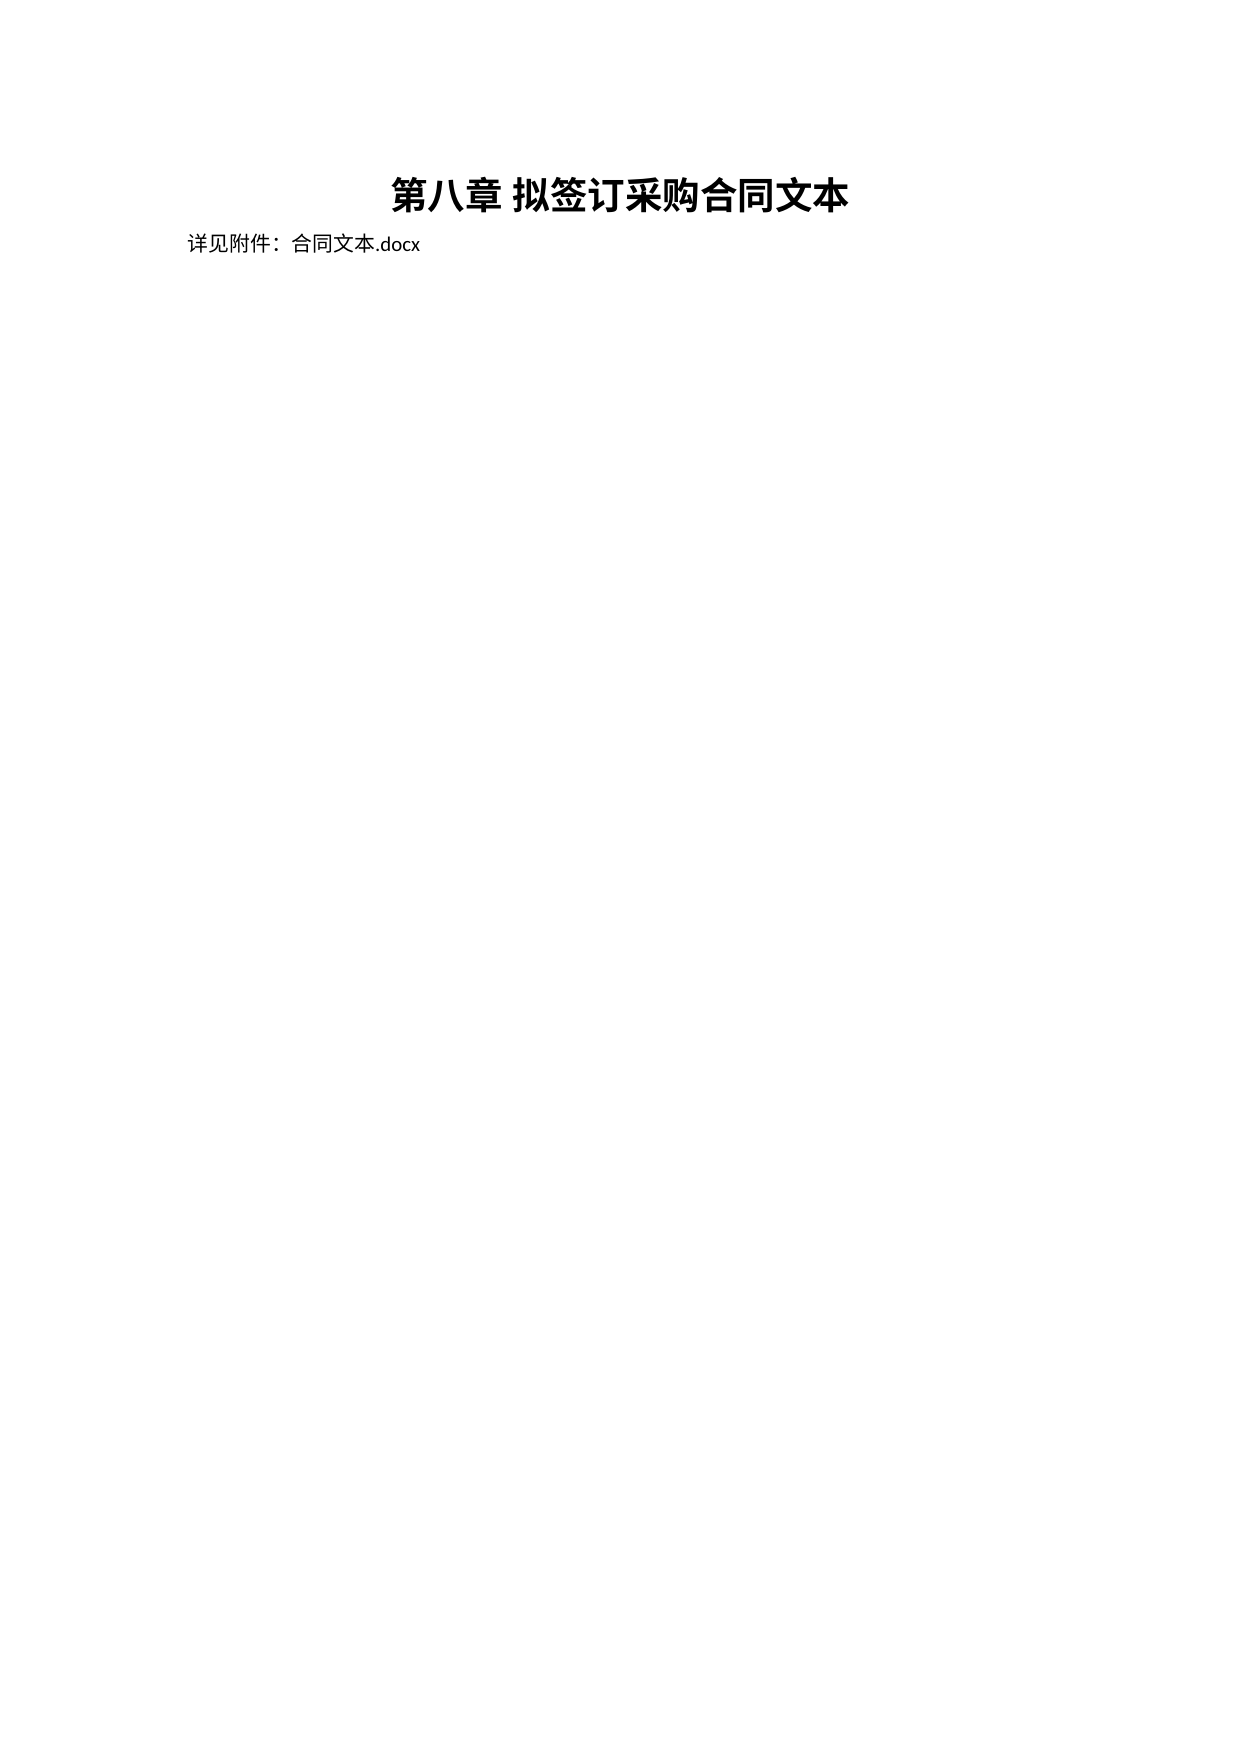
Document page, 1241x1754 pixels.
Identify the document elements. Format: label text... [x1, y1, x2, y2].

text 第八章 拟签订采购合同文本 [187, 162, 1053, 227]
text 详见附件：合同文本.docx [187, 227, 1053, 259]
